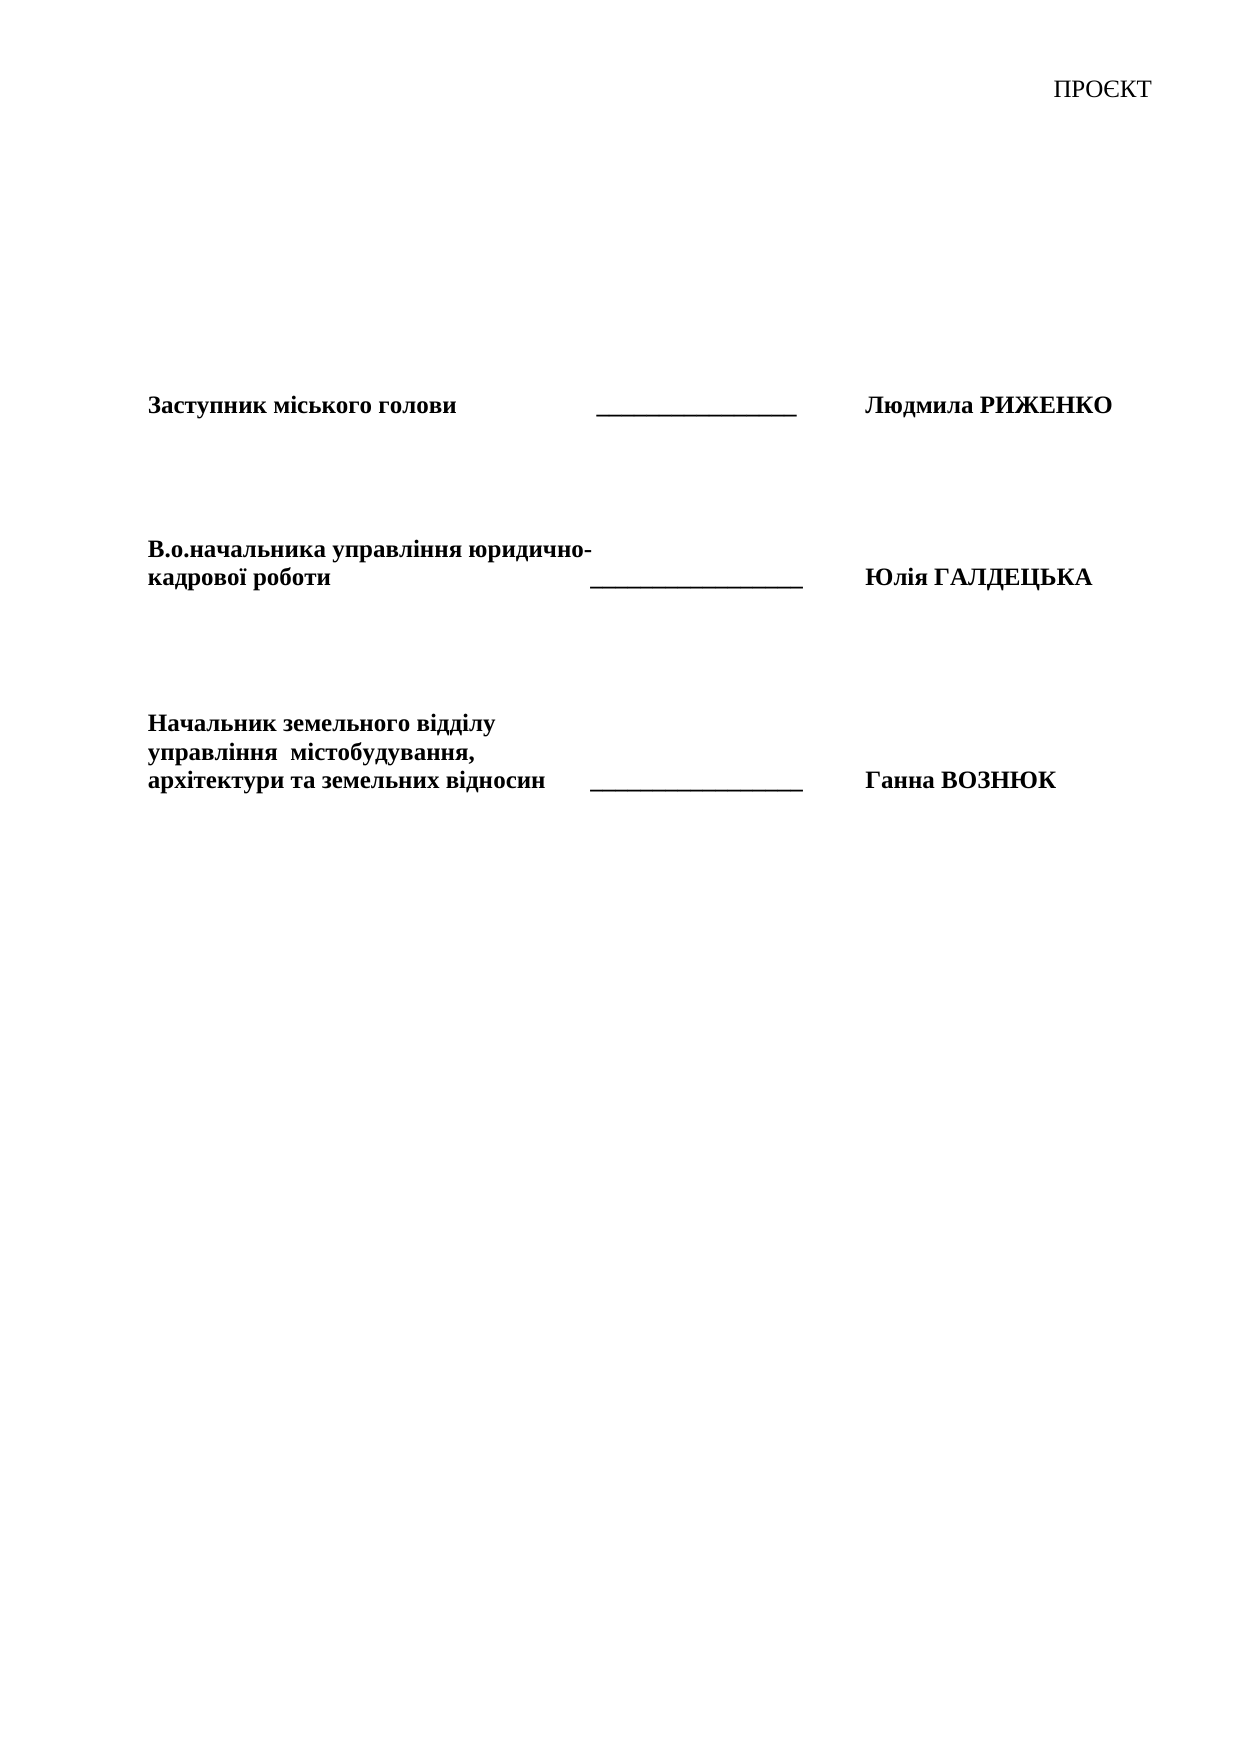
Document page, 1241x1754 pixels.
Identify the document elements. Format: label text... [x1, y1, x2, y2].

text кадрової роботи _________________ Юлія ГАЛДЕЦЬКА [148, 562, 1152, 591]
text Начальник земельного відділу [148, 708, 1152, 737]
text архітектури та земельних відносин _________________ Ганна ВОЗНЮК [148, 766, 1152, 794]
text управління містобудування, [148, 737, 1152, 766]
text Заступник міського голови ________________ Людмила РИЖЕНКО [148, 390, 1152, 419]
text В.о.начальника управління юридично- [148, 505, 1152, 562]
